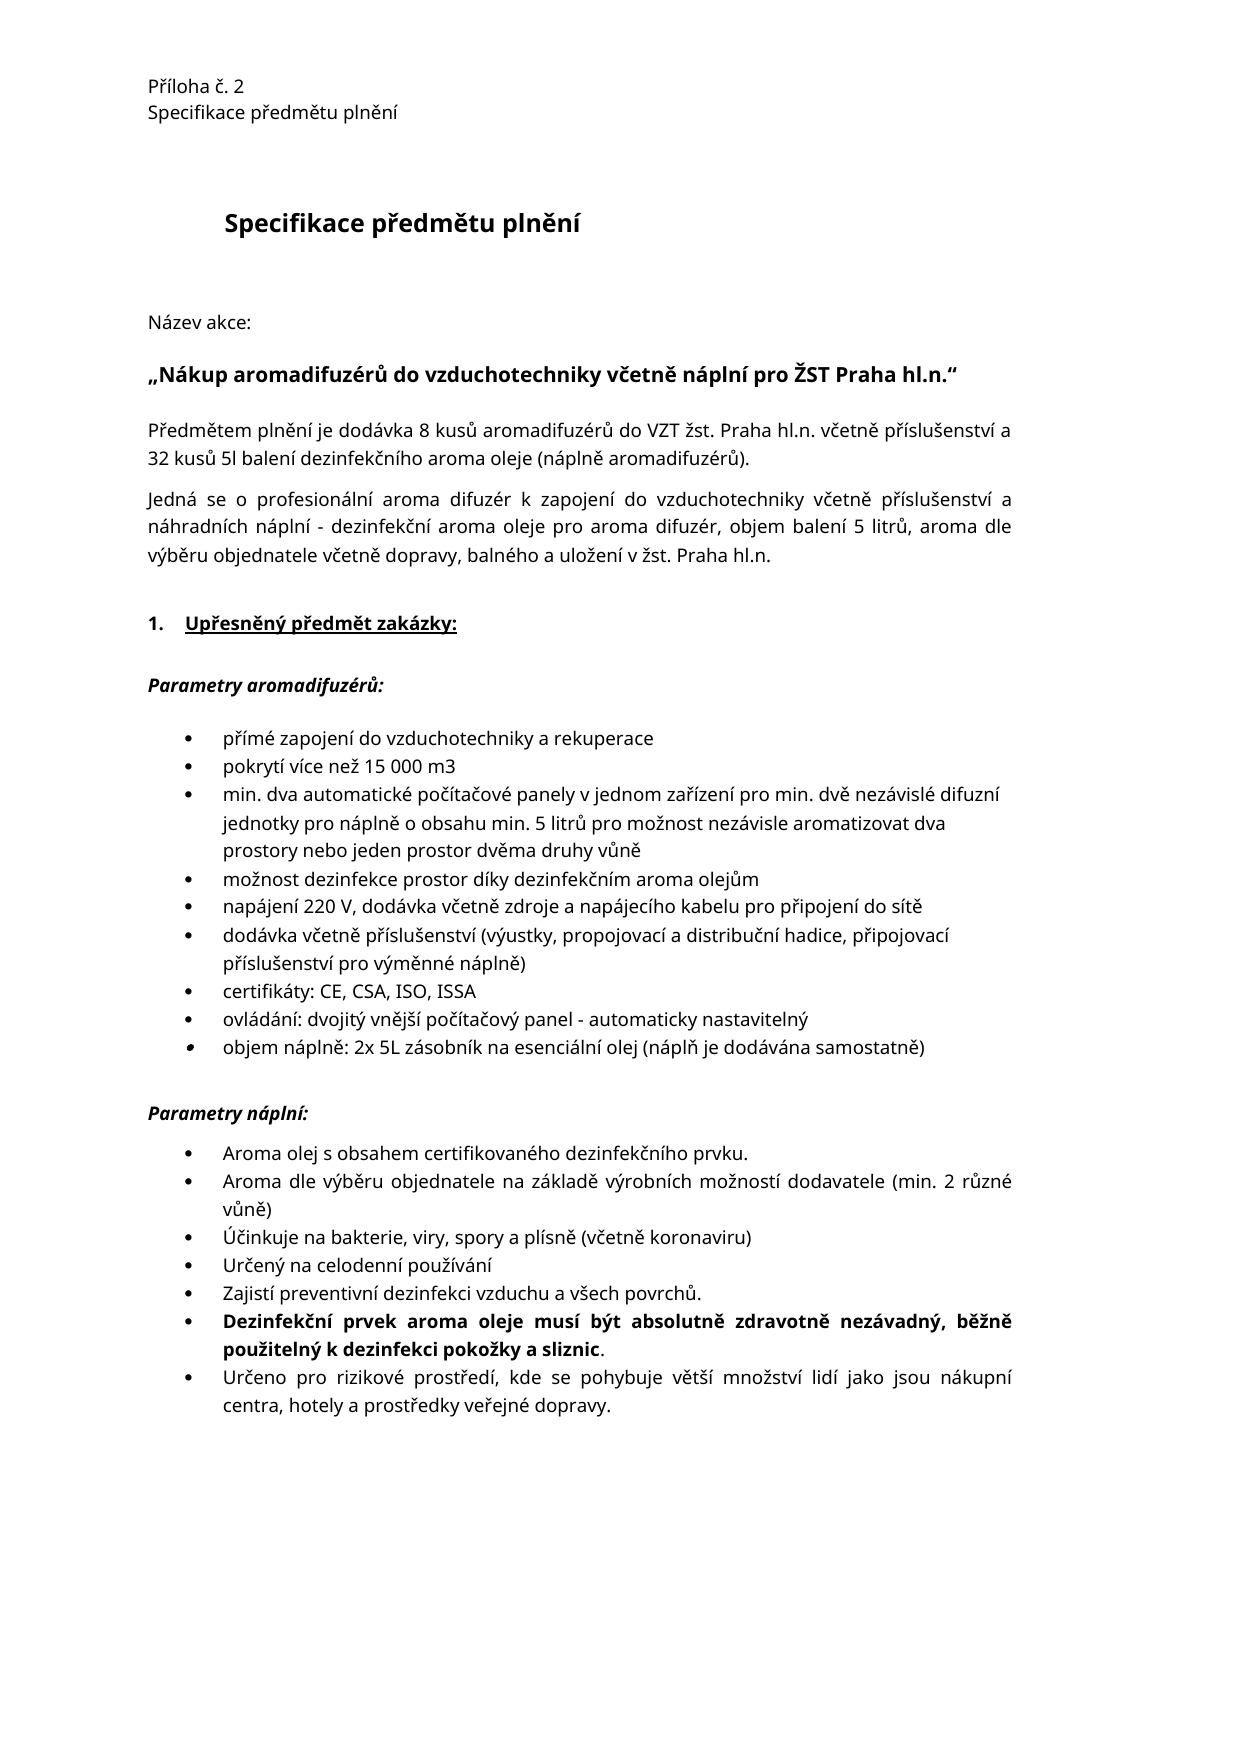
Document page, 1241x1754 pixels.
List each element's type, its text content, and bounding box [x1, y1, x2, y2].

text Specifikace předmětu plnění [224, 206, 1093, 240]
text „Nákup aromadifuzérů do vzduchotechniky včetně náplní pro ŽST Praha hl.n.“ [148, 360, 1093, 388]
text Parametry aromadifuzérů: [148, 673, 1013, 698]
list Aroma olej s obsahem certifikovaného dezinfekčního prvku. [185, 1140, 1013, 1166]
list Účinkuje na bakterie, viry, spory a plísně (včetně koronaviru) [185, 1224, 1013, 1250]
text Název akce: [148, 309, 1093, 335]
list dodávka včetně příslušenství (výustky, propojovací a distribuční hadice, připojovací příslušenství pro výměnné náplně) [185, 922, 1013, 975]
list Zajistí preventivní dezinfekci vzduchu a všech povrchů. [185, 1280, 1013, 1306]
list Aroma dle výběru objednatele na základě výrobních možností dodavatele (min. 2 různé vůně) [185, 1168, 1013, 1222]
list Upřesněný předmět zakázky: [148, 610, 1013, 636]
list Určený na celodenní používání [185, 1252, 1013, 1278]
list objem náplně: 2x 5L zásobník na esenciální olej (náplň je dodávána samostatně) [185, 1034, 1013, 1091]
list možnost dezinfekce prostor díky dezinfekčním aroma olejům [185, 866, 1013, 891]
list certifikáty: CE, CSA, ISO, ISSA [185, 978, 1013, 1003]
text Předmětem plnění je dodávka 8 kusů aromadifuzérů do VZT žst. Praha hl.n. včetně příslušenství a 32 kusů 5l balení dezinfekčního aroma oleje (náplně aromadifuzérů). [148, 417, 1013, 471]
text Parametry náplní: [148, 1100, 1013, 1125]
list min. dva automatické počítačové panely v jednom zařízení pro min. dvě nezávislé difuzní jednotky pro náplně o obsahu min. 5 litrů pro možnost nezávisle aromatizovat dva prostory nebo jeden prostor dvěma druhy vůně [185, 782, 1013, 863]
list pokrytí více než 15 000 m3 [185, 754, 1013, 779]
list napájení 220 V, dodávka včetně zdroje a napájecího kabelu pro připojení do sítě [185, 894, 1013, 919]
text Jedná se o profesionální aroma difuzér k zapojení do vzduchotechniky včetně příslušenství a náhradních náplní - dezinfekční aroma oleje pro aroma difuzér, objem balení 5 litrů, aroma dle výběru objednatele včetně dopravy, balného a uložení v žst. Praha hl.n. [148, 486, 1013, 567]
list přímé zapojení do vzduchotechniky a rekuperace [185, 726, 1013, 751]
list ovládání: dvojitý vnější počítačový panel - automaticky nastavitelný [185, 1006, 1013, 1031]
list Určeno pro rizikové prostředí, kde se pohybuje větší množství lidí jako jsou nákupní centra, hotely a prostředky veřejné dopravy. [185, 1364, 1013, 1418]
list Dezinfekční prvek aroma oleje musí být absolutně zdravotně nezávadný, běžně použitelný k dezinfekci pokožky a sliznic. [185, 1308, 1013, 1362]
